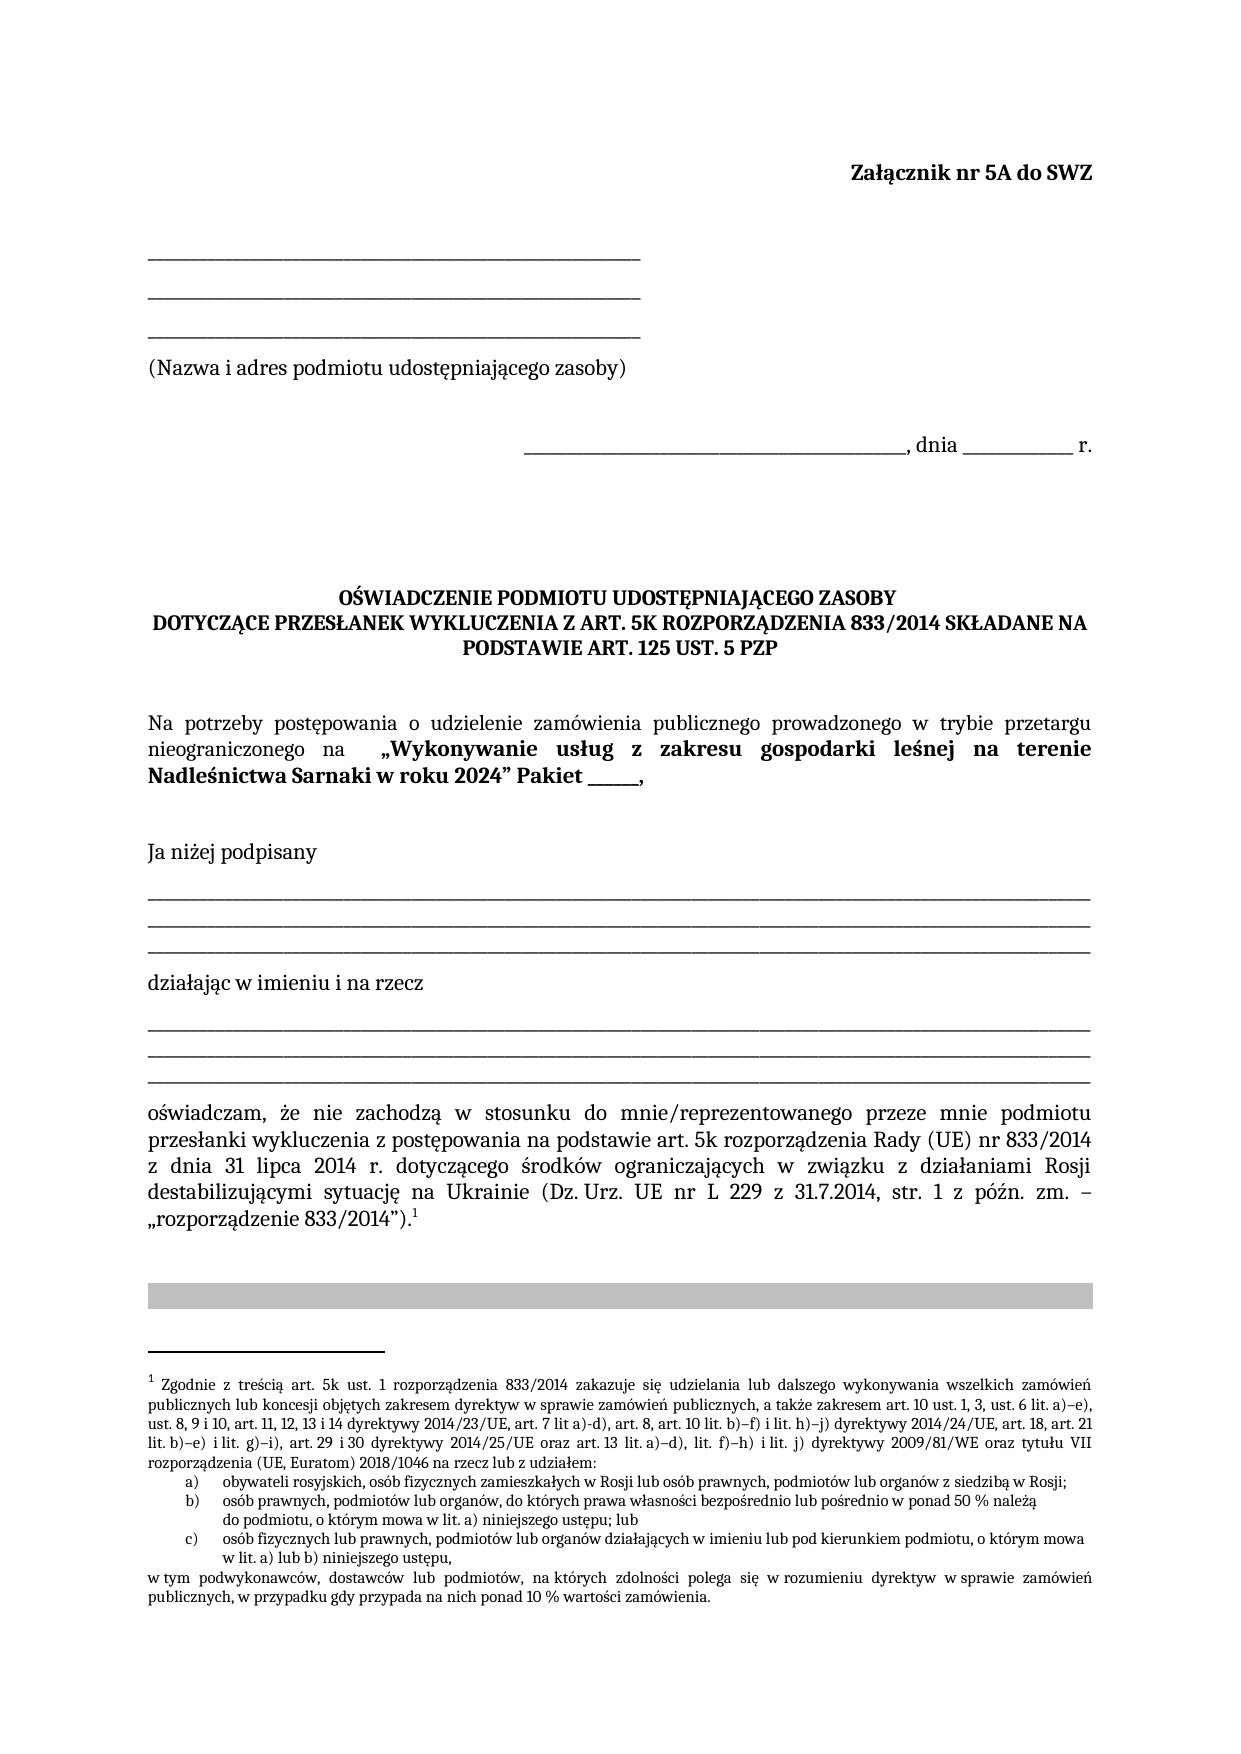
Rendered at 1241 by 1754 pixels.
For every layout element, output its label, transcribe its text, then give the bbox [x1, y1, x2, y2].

text działając w imieniu i na rzecz [148, 969, 1093, 996]
text _____________________________________________________________________________________________________________________________________________________________________________________________________________________________________________________________________________________________________________________________________________ [148, 878, 1093, 957]
text Ja niżej podpisany [148, 839, 1093, 866]
text _____________________________________________________________________________________________________________________________________________________________________________________________________________________________________________________________________________________________________________________________________________ [148, 1008, 1093, 1087]
text oświadczam, że nie zachodzą w stosunku do mnie/reprezentowanego przeze mnie podmiotu przesłanki wykluczenia z postępowania na podstawie art. 5k rozporządzenia Rady (UE) nr 833/2014 z dnia 31 lipca 2014 r. dotyczącego środków ograniczających w związku z działaniami Rosji destabilizującymi sytuację na Ukrainie (Dz. Urz. UE nr L 229 z 31.7.2014, str. 1 z późn. zm. – „rozporządzenie 833/2014”). [148, 1100, 1093, 1232]
text Załącznik nr 5A do SWZ [148, 160, 1093, 186]
text _____________________________________________, dnia _____________ r. [148, 432, 1093, 458]
text Na potrzeby postępowania o udzielenie zamówienia publicznego prowadzonego w trybie przetargu nieograniczonego na „Wykonywanie usług z zakresu gospodarki leśnej na terenie Nadleśnictwa Sarnaki w roku 2024” Pakiet ______, [148, 711, 1093, 789]
text __________________________________________________________ [148, 238, 1093, 264]
text (Nazwa i adres podmiotu udostępniającego zasoby) [148, 354, 1093, 381]
text OŚWIADCZENIE PODMIOTU UDOSTĘPNIAJĄCEGO ZASOBY DOTYCZĄCE PRZESŁANEK WYKLUCZENIA Z ART. 5K ROZPORZĄDZENIA 833/2014 SKŁADANE NA PODSTAWIE ART. 125 UST. 5 PZP [148, 585, 1093, 661]
text __________________________________________________________ [148, 316, 1093, 342]
text __________________________________________________________ [148, 277, 1093, 303]
